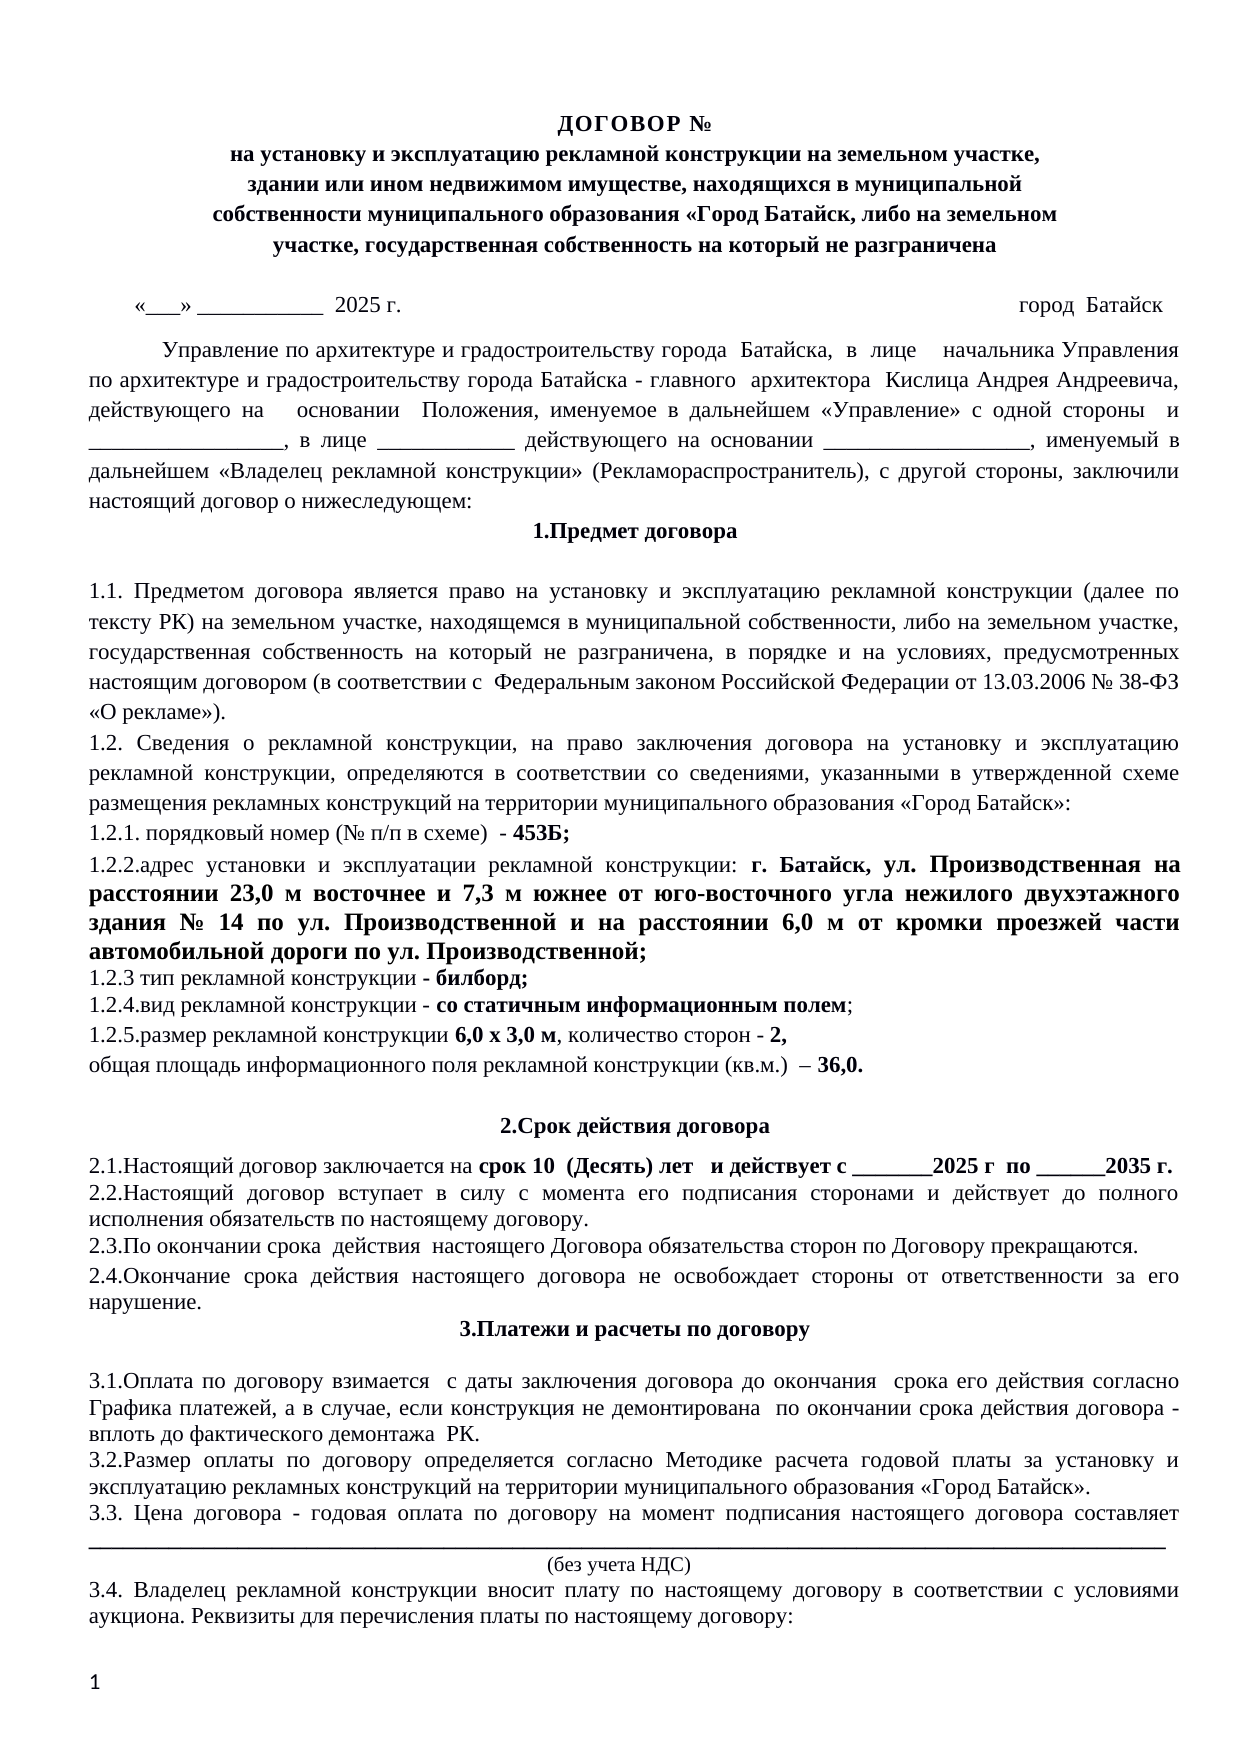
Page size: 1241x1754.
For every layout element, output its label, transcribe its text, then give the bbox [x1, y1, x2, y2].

text 3.2.Размер оплаты по договору определяется согласно Методике расчета годовой платы за установку и эксплуатацию рекламных конструкций на территории муниципального образования «Город Батайск». [88, 1446, 1181, 1499]
text 2.4.Окончание срока действия настоящего договора не освобождает стороны от ответственности за его нарушение. [88, 1262, 1181, 1314]
text 2.1.Настоящий договор заключается на срок 10 (Десять) лет и действует с _______2025 г по ______2035 г. [88, 1153, 1181, 1179]
text (без учета НДС) [88, 1552, 1181, 1576]
text 3.Платежи и расчеты по договору [88, 1314, 1181, 1341]
text 2.2.Настоящий договор вступает в силу с момента его подписания сторонами и действует до полного исполнения обязательств по настоящему договору. [88, 1179, 1181, 1232]
text 3.4. Владелец рекламной конструкции вносит плату по настоящему договору в соответствии с условиями аукциона. Реквизиты для перечисления платы по настоящему договору: [88, 1576, 1181, 1628]
text 1.Предмет договора [88, 517, 1181, 543]
text участке, государственная собственность на который не разграничена [88, 231, 1181, 257]
text общая площадь информационного поля рекламной конструкции (кв.м.) – 36,0. [88, 1051, 1181, 1078]
text «___» ___________ 2025 г. город Батайск [88, 291, 1181, 317]
text собственности муниципального образования «Город Батайск, либо на земельном [88, 201, 1181, 227]
text 3.1.Оплата по договору взимается с даты заключения договора до окончания срока его действия согласно Графика платежей, а в случае, если конструкция не демонтирована по окончании срока действия договора - вплоть до фактического демонтажа РК. [88, 1367, 1181, 1446]
text 1.2.1. порядковый номер (№ п/п в схеме) - 453Б; [88, 819, 1181, 846]
text 1.2.2.адрес установки и эксплуатации рекламной конструкции: г. Батайск, ул. Производственная на расстоянии 23,0 м восточнее и 7,3 м южнее от юго-восточного угла нежилого двухэтажного здания № 14 по ул. Производственной и на расстоянии 6,0 м от кромки проезжей части автомобильной дороги по ул. Производственной; [88, 849, 1181, 964]
text 2.3.По окончании срока действия настоящего Договора обязательства сторон по Договору прекращаются. [88, 1232, 1181, 1258]
text на установку и эксплуатацию рекламной конструкции на земельном участке, [88, 140, 1181, 166]
text 1.2.3 тип рекламной конструкции - билборд; [88, 964, 1181, 991]
text 1.1. Предметом договора является право на установку и эксплуатацию рекламной конструкции (далее по тексту РК) на земельном участке, находящемся в муниципальной собственности, либо на земельном участке, государственная собственность на который не разграничена, в порядке и на условиях, предусмотренных настоящим договором (в соответствии с Федеральным законом Российской Федерации от 13.03.2006 № 38-ФЗ «О рекламе»). [88, 578, 1181, 725]
text 3.3. Цена договора - годовая оплата по договору на момент подписания настоящего договора составляет ______________________________________________________________________________________________ [88, 1499, 1181, 1552]
text 2.Срок действия договора [88, 1112, 1181, 1138]
text Управление по архитектуре и градостроительству города Батайска, в лице начальника Управления по архитектуре и градостроительству города Батайска - главного архитектора Кислица Андрея Андреевича, действующего на основании Положения, именуемое в дальнейшем «Управление» с одной стороны и _________________, в лице ____________ действующего на основании __________________, именуемый в дальнейшем «Владелец рекламной конструкции» (Рекламораспространитель), с другой стороны, заключили настоящий договор о нижеследующем: [88, 336, 1181, 513]
text 1.2.5.размер рекламной конструкции 6,0 х 3,0 м, количество сторон - 2, [88, 1021, 1181, 1047]
text 1.2. Сведения о рекламной конструкции, на право заключения договора на установку и эксплуатацию рекламной конструкции, определяются в соответствии со сведениями, указанными в утвержденной схеме размещения рекламных конструкций на территории муниципального образования «Город Батайск»: [88, 729, 1181, 815]
text ДОГОВОР № [88, 110, 1181, 136]
text 1.2.4.вид рекламной конструкции - со статичным информационным полем; [88, 991, 1181, 1017]
text здании или ином недвижимом имуществе, находящихся в муниципальной [88, 170, 1181, 197]
